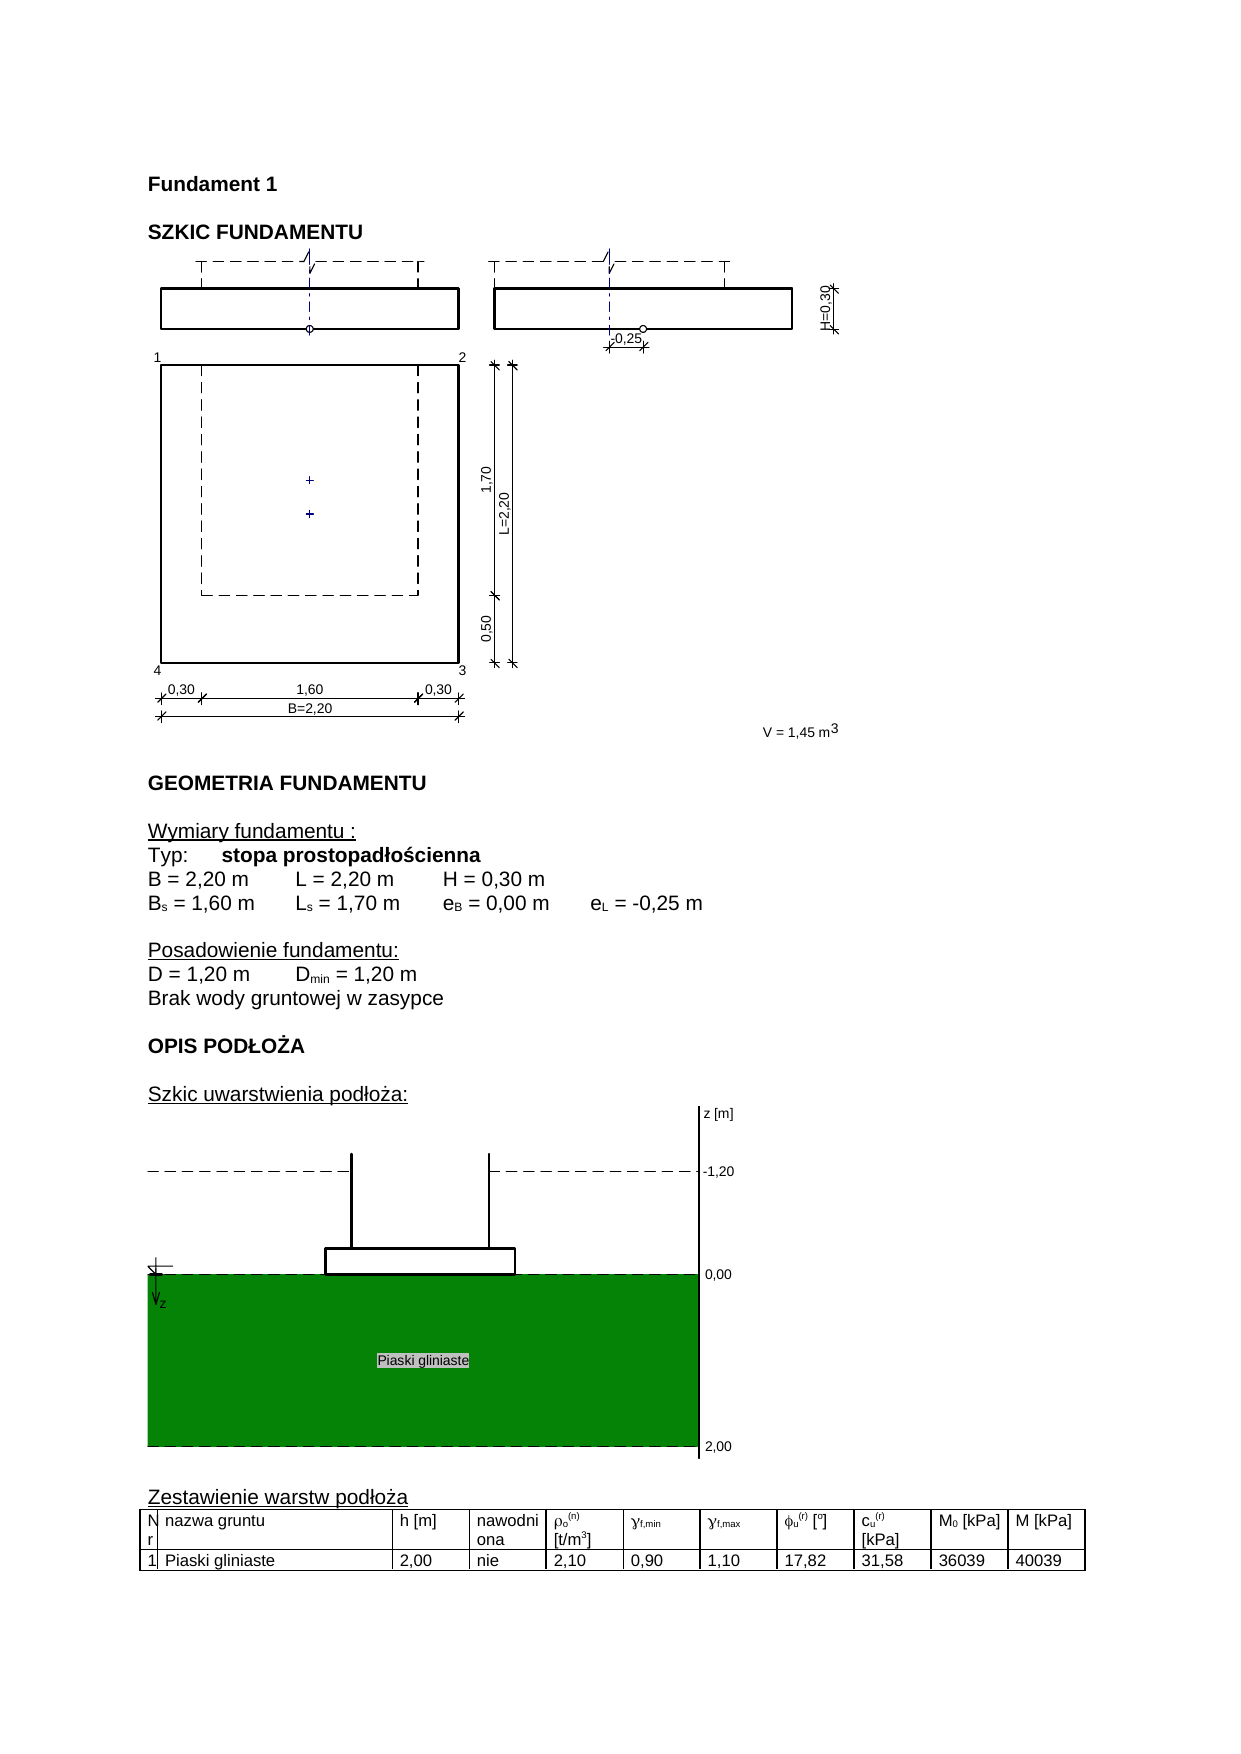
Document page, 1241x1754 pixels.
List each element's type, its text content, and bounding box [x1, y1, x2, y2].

text OPIS PODŁOŻA [148, 1034, 1093, 1058]
table_header nazwa gruntu [158, 1510, 392, 1549]
text Szkic uwarstwienia podłoża: [148, 1082, 1093, 1106]
table_header fu(r) [o] [778, 1510, 853, 1549]
text Fundament 1 [148, 172, 1093, 196]
table_header ro(n) [t/m3] [547, 1510, 623, 1549]
table_cell 1 [141, 1550, 157, 1569]
text Wymiary fundamentu : [148, 818, 1093, 842]
table_cell 17,82 [778, 1550, 853, 1569]
table_header M [kPa] [1009, 1510, 1084, 1549]
text SZKIC FUNDAMENTU [148, 219, 1093, 243]
text D = 1,20 m Dmin = 1,20 m [148, 962, 1093, 986]
table_header cu(r) [kPa] [855, 1510, 930, 1549]
table_cell 36039 [932, 1550, 1007, 1569]
table_cell 1,10 [701, 1550, 776, 1569]
text Brak wody gruntowej w zasypce [148, 986, 1093, 1010]
table_cell nie [470, 1550, 545, 1569]
table_header gf,min [624, 1510, 699, 1549]
table_cell 31,58 [855, 1550, 930, 1569]
table_header Nr [141, 1510, 157, 1549]
table_cell 40039 [1009, 1550, 1084, 1569]
text B = 2,20 m L = 2,20 m H = 0,30 m [148, 866, 1093, 890]
table_cell 2,10 [547, 1550, 623, 1569]
table_header h [m] [393, 1510, 469, 1549]
table_header M0 [kPa] [932, 1510, 1007, 1549]
text GEOMETRIA FUNDAMENTU [148, 771, 1093, 794]
text Posadowienie fundamentu: [148, 938, 1093, 962]
table_cell 0,90 [624, 1550, 699, 1569]
table_header nawodniona [470, 1510, 545, 1549]
text Zestawienie warstw podłoża [148, 1485, 1093, 1509]
text Bs = 1,60 m Ls = 1,70 m eB = 0,00 m eL = -0,25 m [148, 890, 1093, 914]
text Typ: stopa prostopadłościenna [148, 842, 1093, 866]
table_cell Piaski gliniaste [158, 1550, 392, 1569]
table_header gf,max [701, 1510, 776, 1549]
table_cell 2,00 [393, 1550, 469, 1569]
